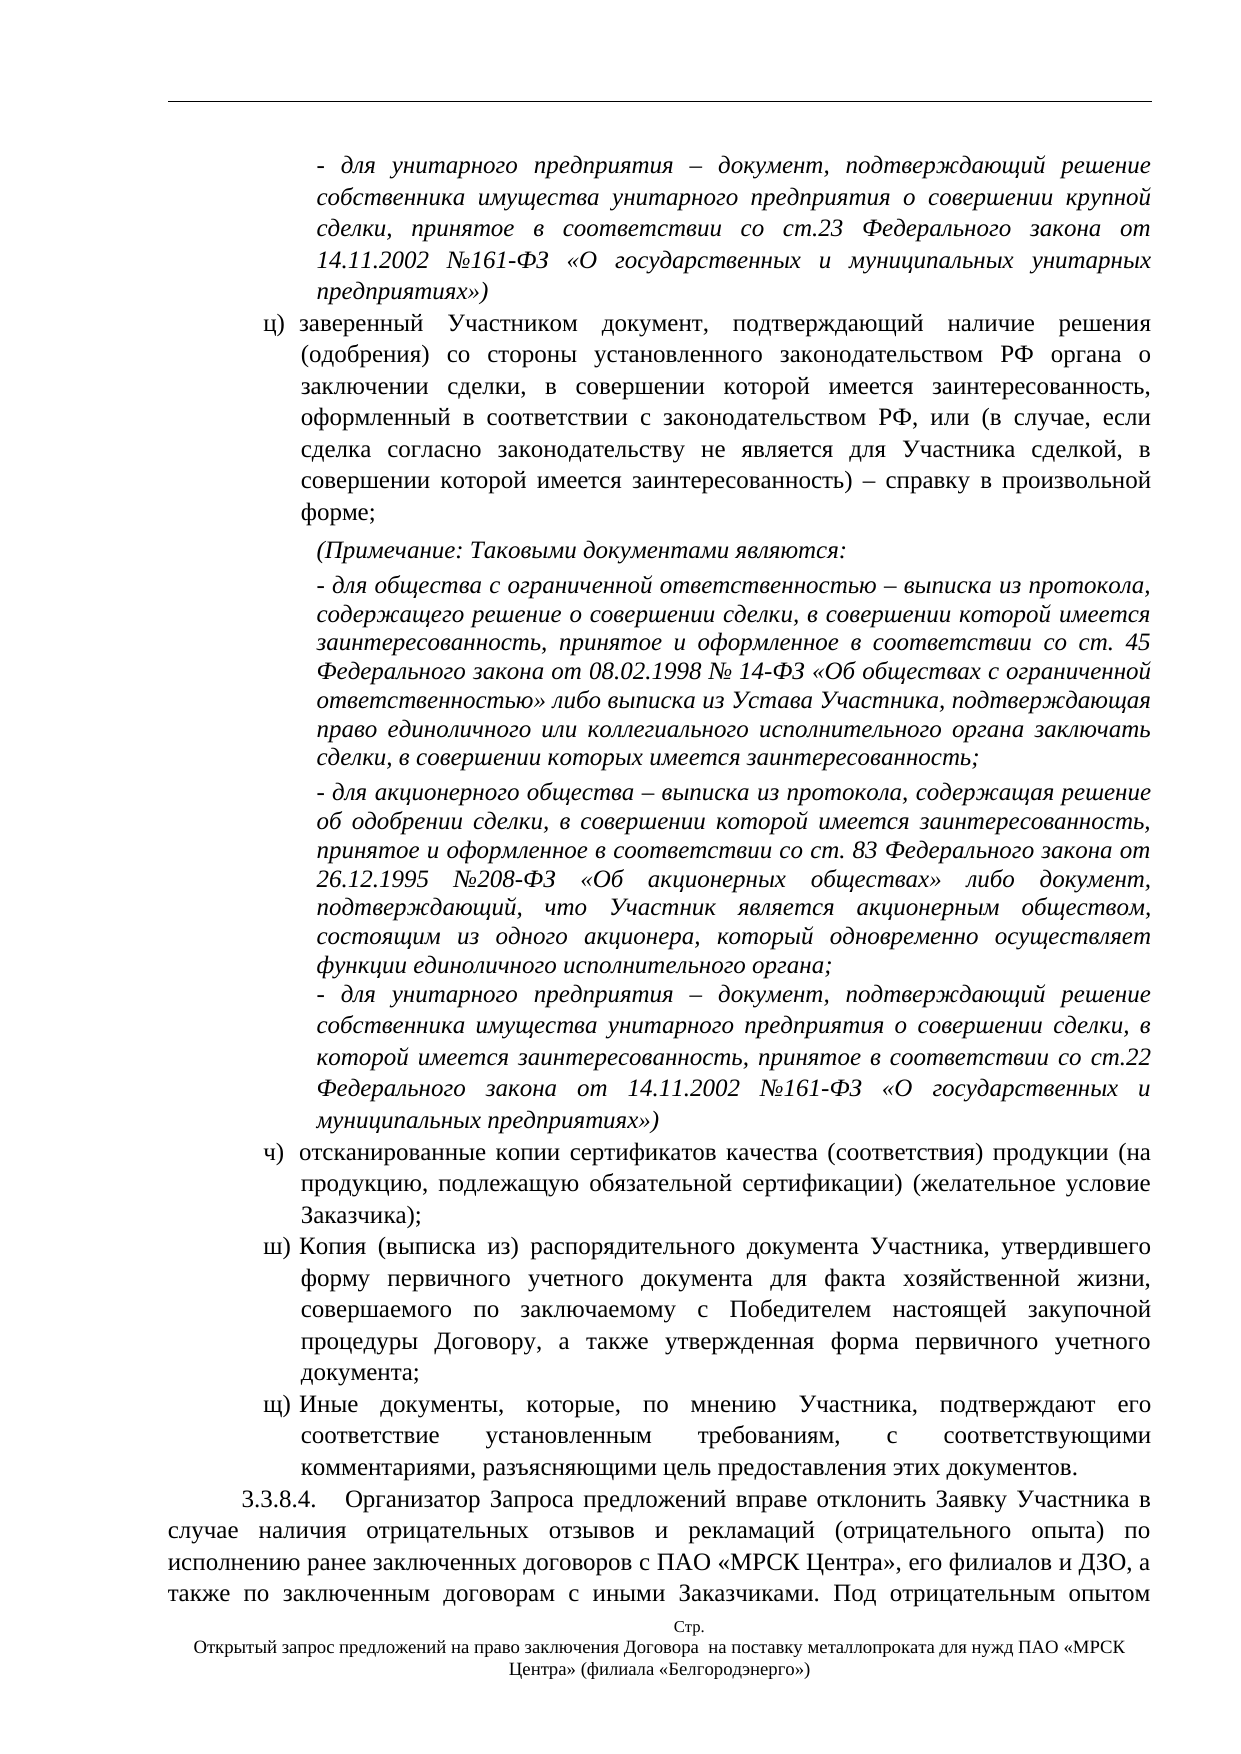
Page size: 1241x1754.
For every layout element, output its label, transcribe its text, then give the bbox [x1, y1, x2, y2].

list - для общества с ограниченной ответственностью – выписка из протокола, содержащего решение о совершении сделки, в совершении которой имеется заинтересованность, принятое и оформленное в соответствии со ст. 45 Федерального закона от 08.02.1998 № 14-ФЗ «Об обществах с ограниченной ответственностью» либо выписка из Устава Участника, подтверждающая право единоличного или коллегиального исполнительного органа заключать сделки, в совершении которых имеется заинтересованность; [316, 570, 1152, 771]
list - для унитарного предприятия – документ, подтверждающий решение собственника имущества унитарного предприятия о совершении сделки, в которой имеется заинтересованность, принятое в соответствии со ст.22 Федерального закона от 14.11.2002 №161-ФЗ «О государственных и муниципальных предприятиях») [316, 979, 1152, 1134]
list Копия (выписка из) распорядительного документа Участника, утвердившего форму первичного учетного документа для факта хозяйственной жизни, совершаемого по заключаемому с Победителем настоящей закупочной процедуры Договору, а также утвержденная форма первичного учетного документа; [263, 1231, 1152, 1386]
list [168, 1484, 1152, 1607]
list - для акционерного общества – выписка из протокола, содержащая решение об одобрении сделки, в совершении которой имеется заинтересованность, принятое и оформленное в соответствии со ст. 83 Федерального закона от 26.12.1995 №208-ФЗ «Об акционерных обществах» либо документ, подтверждающий, что Участник является акционерным обществом, состоящим из одного акционера, который одновременно осуществляет функции единоличного исполнительного органа; [316, 777, 1152, 979]
list Иные документы, которые, по мнению Участника, подтверждают его соответствие установленным требованиям, с соответствующими комментариями, разъясняющими цель предоставления этих документов. [263, 1389, 1152, 1481]
list заверенный Участником документ, подтверждающий наличие решения (одобрения) со стороны установленного законодательством РФ органа о заключении сделки, в совершении которой имеется заинтересованность, оформленный в соответствии с законодательством РФ, или (в случае, если сделка согласно законодательству не является для Участника сделкой, в совершении которой имеется заинтересованность) – справку в произвольной форме; [263, 308, 1152, 526]
list (Примечание: Таковыми документами являются: [316, 535, 1152, 564]
list отсканированные копии сертификатов качества (соответствия) продукции (на продукцию, подлежащую обязательной сертификации) (желательное условие Заказчика); [263, 1137, 1152, 1228]
list - для унитарного предприятия – документ, подтверждающий решение собственника имущества унитарного предприятия о совершении крупной сделки, принятое в соответствии со ст.23 Федерального закона от 14.11.2002 №161-ФЗ «О государственных и муниципальных унитарных предприятиях») [316, 150, 1152, 305]
